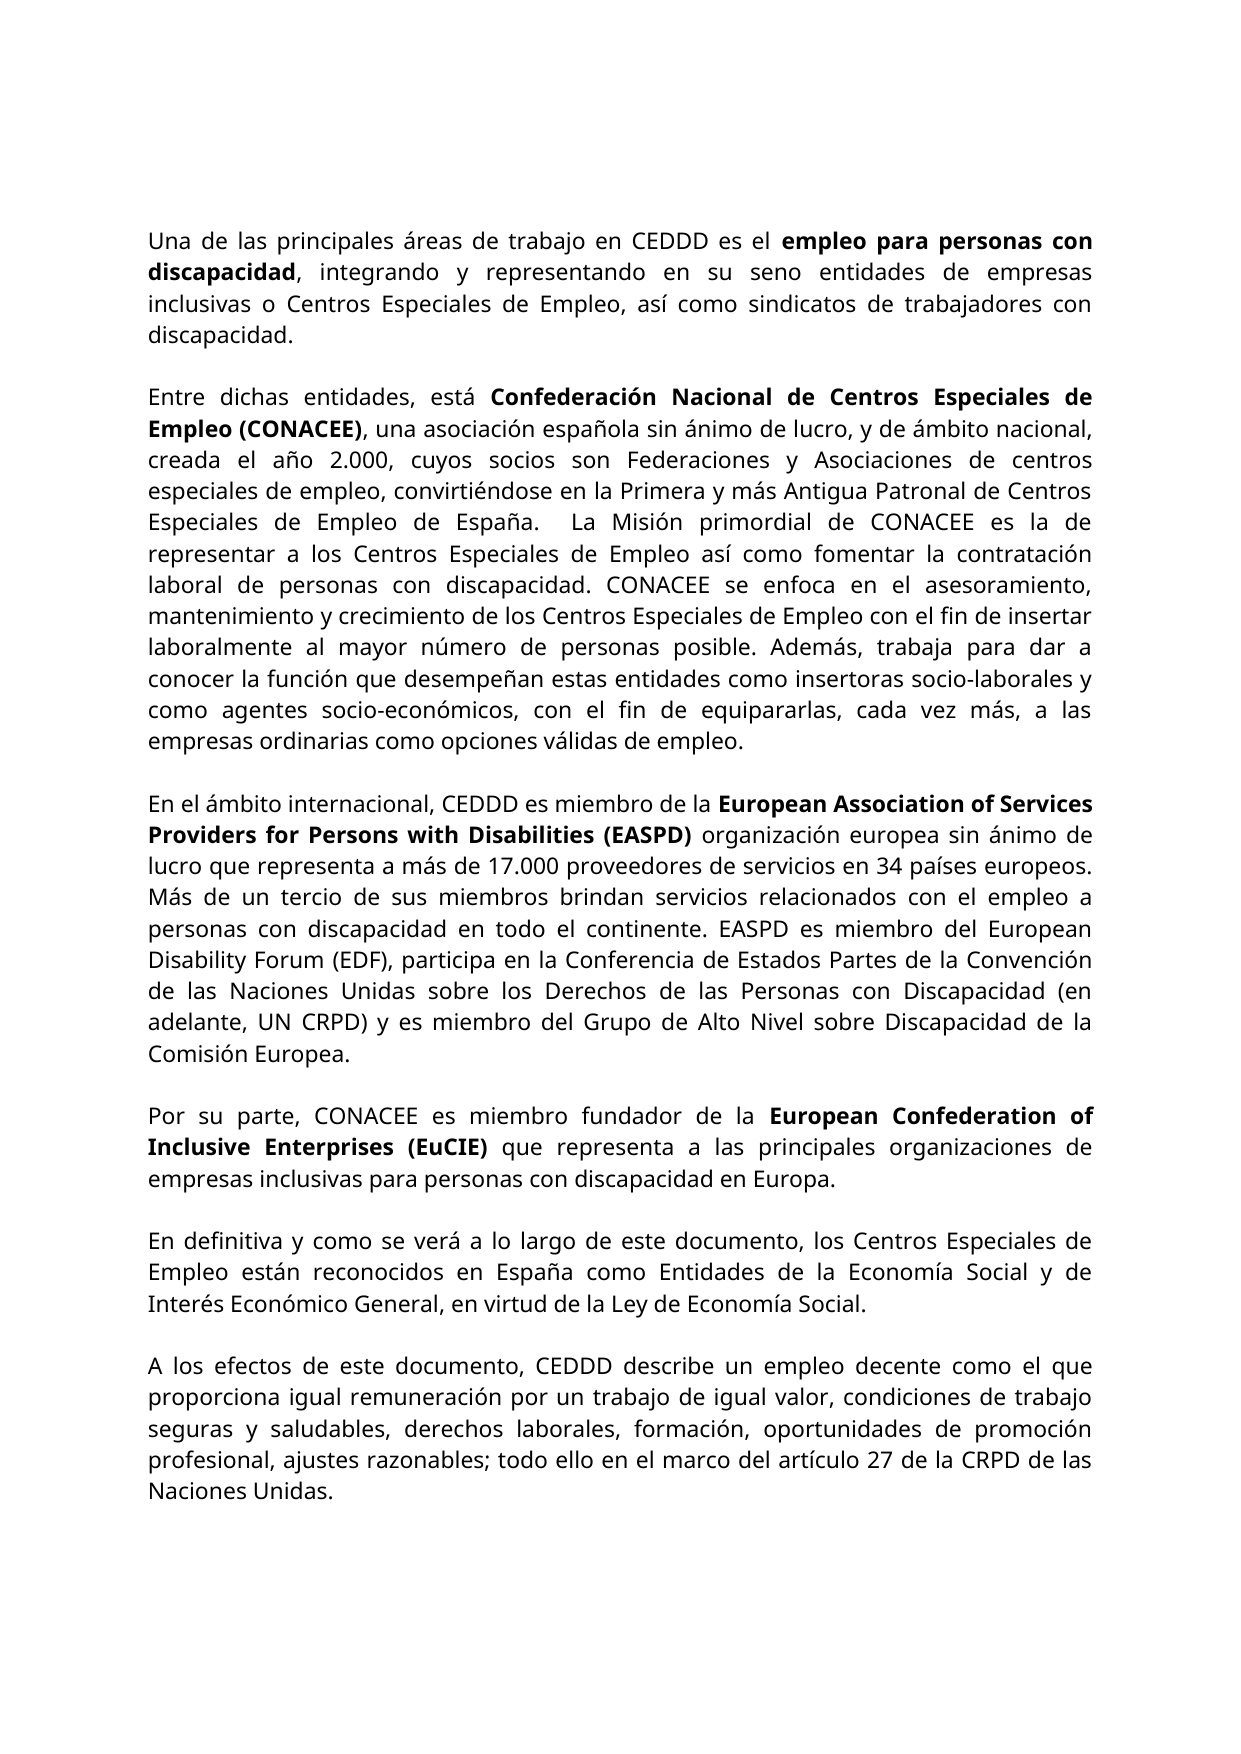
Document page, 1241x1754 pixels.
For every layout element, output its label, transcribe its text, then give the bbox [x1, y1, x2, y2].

text Una de las principales áreas de trabajo en CEDDD es el empleo para personas con discapacidad, integrando y representando en su seno entidades de empresas inclusivas o Centros Especiales de Empleo, así como sindicatos de trabajadores con discapacidad. [148, 225, 1093, 350]
text En el ámbito internacional, CEDDD es miembro de la European Association of Services Providers for Persons with Disabilities (EASPD) organización europea sin ánimo de lucro que representa a más de 17.000 proveedores de servicios en 34 países europeos. Más de un tercio de sus miembros brindan servicios relacionados con el empleo a personas con discapacidad en todo el continente. EASPD es miembro del European Disability Forum (EDF), participa en la Conferencia de Estados Partes de la Convención de las Naciones Unidas sobre los Derechos de las Personas con Discapacidad (en adelante, UN CRPD) y es miembro del Grupo de Alto Nivel sobre Discapacidad de la Comisión Europea. [148, 787, 1093, 1069]
text Por su parte, CONACEE es miembro fundador de la European Confederation of Inclusive Enterprises (EuCIE) que representa a las principales organizaciones de empresas inclusivas para personas con discapacidad en Europa. [148, 1100, 1093, 1194]
text Entre dichas entidades, está Confederación Nacional de Centros Especiales de Empleo (CONACEE), una asociación española sin ánimo de lucro, y de ámbito nacional, creada el año 2.000, cuyos socios son Federaciones y Asociaciones de centros especiales de empleo, convirtiéndose en la Primera y más Antigua Patronal de Centros Especiales de Empleo de España. La Misión primordial de CONACEE es la de representar a los Centros Especiales de Empleo así como fomentar la contratación laboral de personas con discapacidad. CONACEE se enfoca en el asesoramiento, mantenimiento y crecimiento de los Centros Especiales de Empleo con el fin de insertar laboralmente al mayor número de personas posible. Además, trabaja para dar a conocer la función que desempeñan estas entidades como insertoras socio-laborales y como agentes socio-económicos, con el fin de equipararlas, cada vez más, a las empresas ordinarias como opciones válidas de empleo. [148, 381, 1093, 756]
text En definitiva y como se verá a lo largo de este documento, los Centros Especiales de Empleo están reconocidos en España como Entidades de la Economía Social y de Interés Económico General, en virtud de la Ley de Economía Social. [148, 1225, 1093, 1319]
text A los efectos de este documento, CEDDD describe un empleo decente como el que proporciona igual remuneración por un trabajo de igual valor, condiciones de trabajo seguras y saludables, derechos laborales, formación, oportunidades de promoción profesional, ajustes razonables; todo ello en el marco del artículo 27 de la CRPD de las Naciones Unidas. [148, 1350, 1093, 1506]
